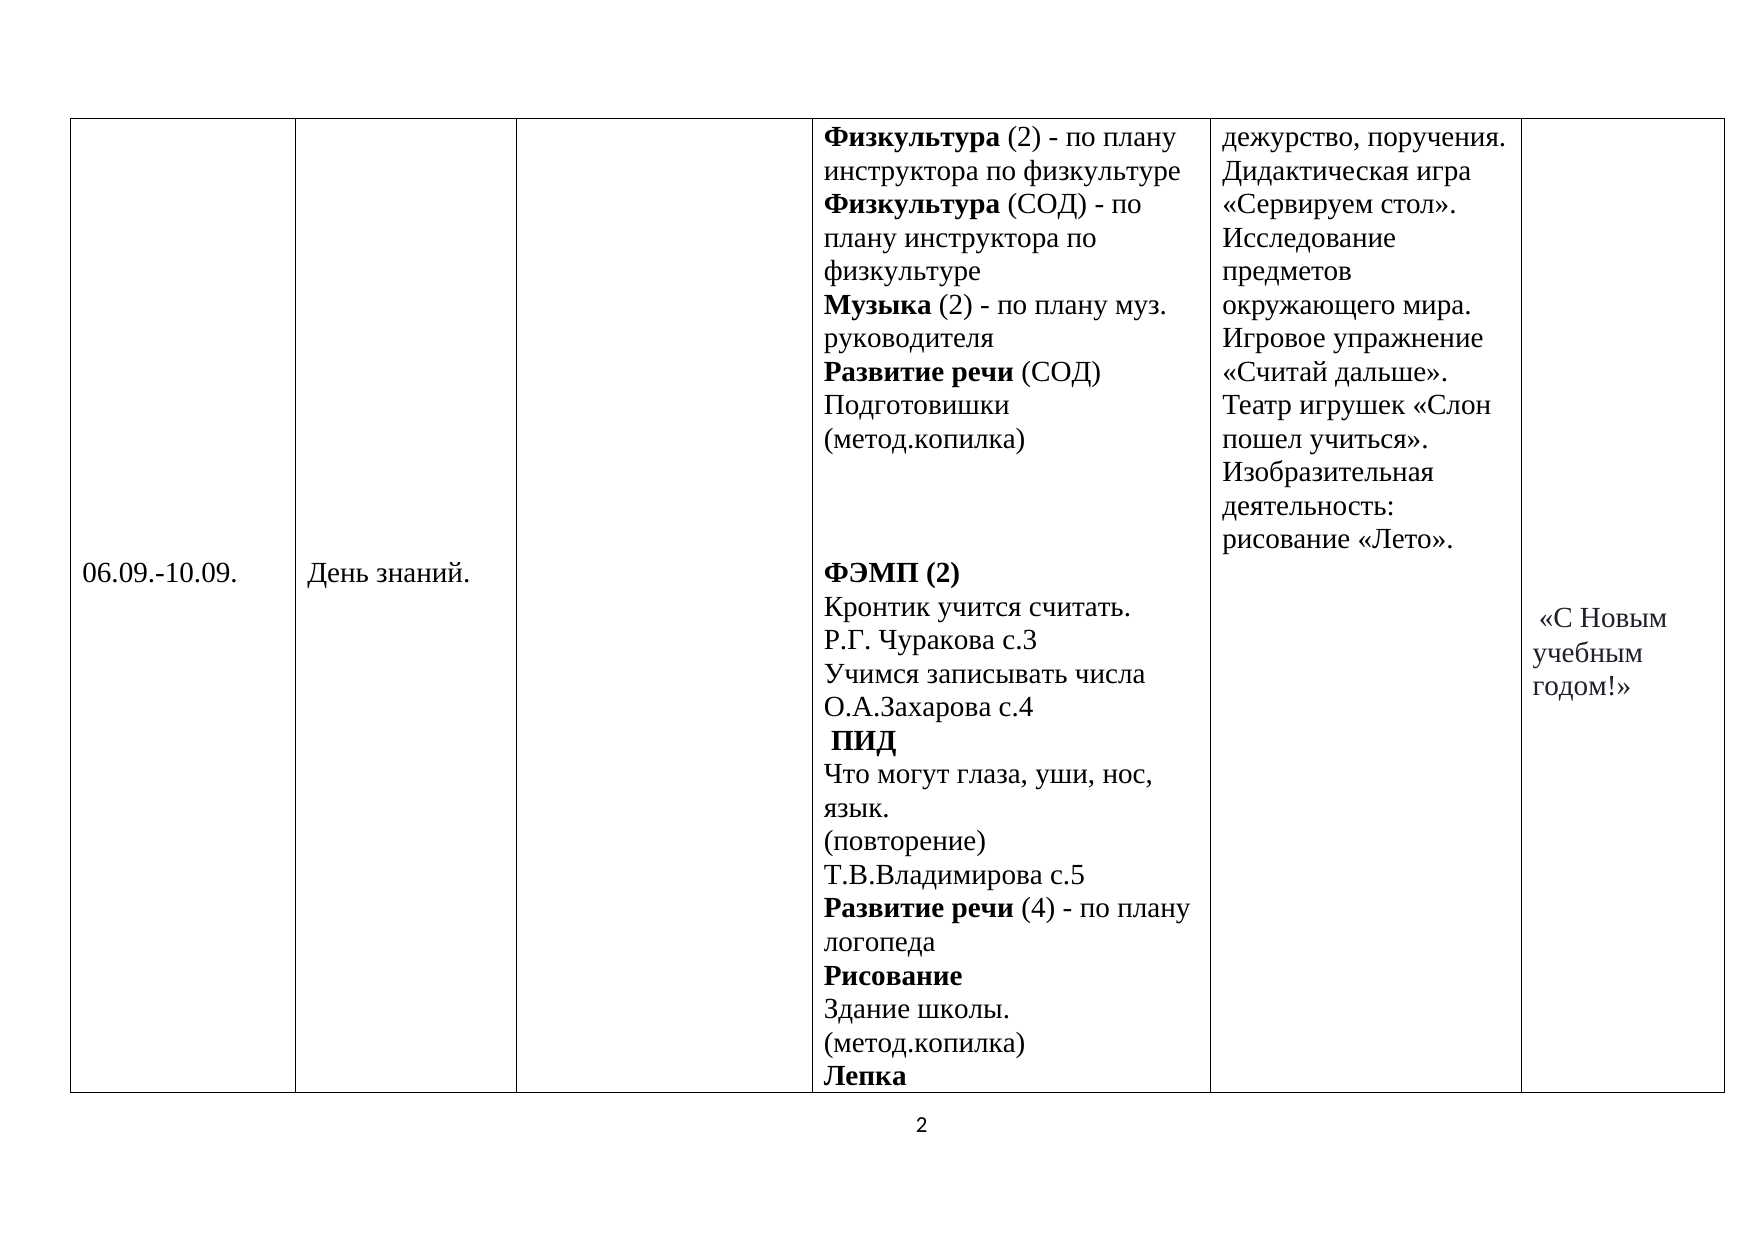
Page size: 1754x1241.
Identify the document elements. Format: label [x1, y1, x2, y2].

table_cell [71, 119, 295, 1092]
table_cell [813, 119, 1210, 1092]
table_cell [1522, 119, 1724, 1092]
table_cell [1211, 119, 1521, 1092]
table_cell [296, 119, 516, 1092]
table_cell [517, 119, 812, 1092]
